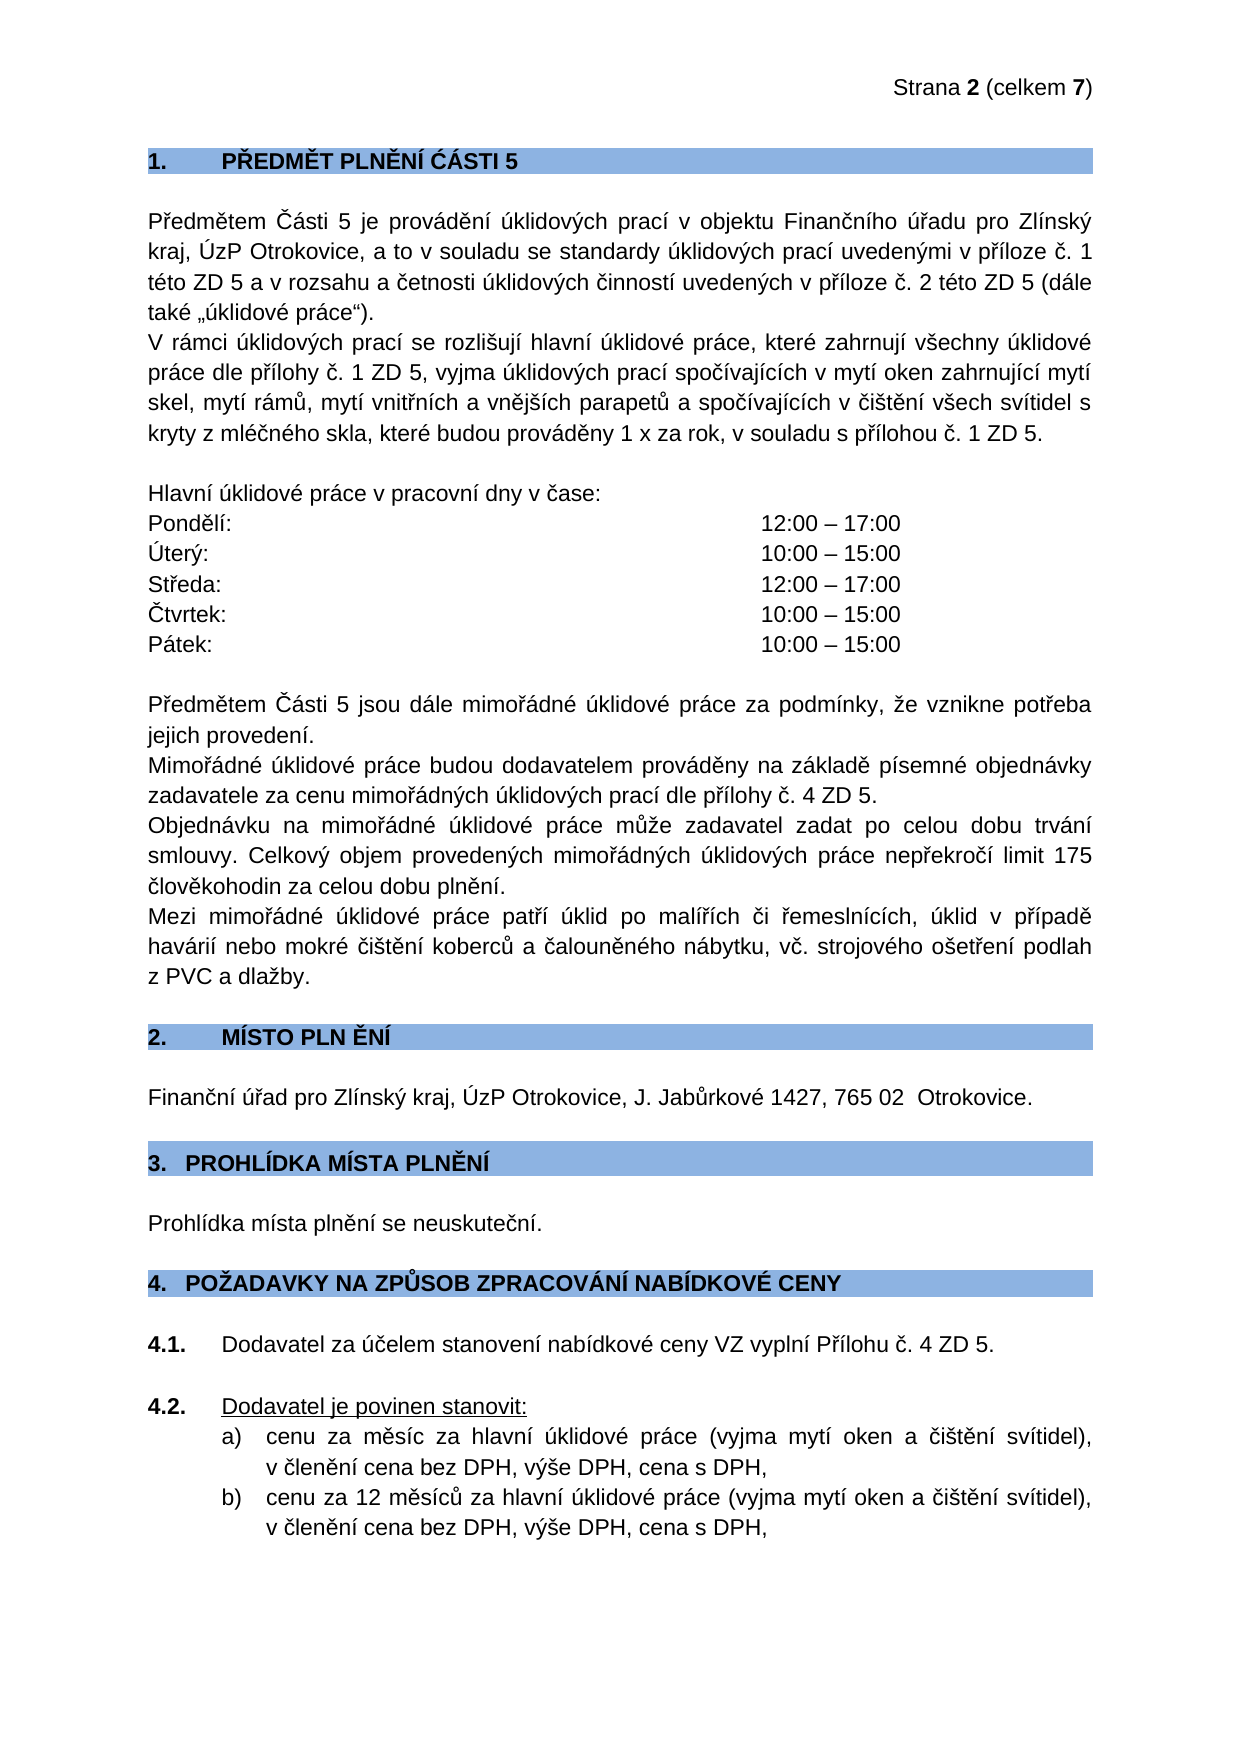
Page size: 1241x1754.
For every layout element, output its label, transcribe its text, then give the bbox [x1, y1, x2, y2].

list POŽADAVKY NA ZPŮSOB ZPRACOVÁNÍ NABÍDKOVÉ CENY [148, 1270, 1093, 1297]
text Předmětem Části 5 je provádění úklidových prací v objektu Finančního úřadu pro Zlínský kraj, ÚzP Otrokovice, a to v souladu se standardy úklidových prací uvedenými v příloze č. 1 této ZD 5 a v rozsahu a četnosti úklidových činností uvedených v příloze č. 2 této ZD 5 (dále také „úklidové práce“). [148, 208, 1093, 325]
list cenu za měsíc za hlavní úklidové práce (vyjma mytí oken a čištění svítidel), v členění cena bez DPH, výše DPH, cena s DPH, [221, 1423, 1093, 1480]
text Mimořádné úklidové práce budou dodavatelem prováděny na základě písemné objednávky zadavatele za cenu mimořádných úklidových prací dle přílohy č. 4 ZD 5. [148, 752, 1093, 808]
text Úterý: 10:00 – 15:00 [148, 540, 1093, 567]
text 1. PŘEDMĚT PLNĚNÍ ĆÁSTI 5 [148, 148, 1093, 174]
list PROHLÍDKA MÍSTA PLNĚNÍ [148, 1149, 1093, 1176]
text Finanční úřad pro Zlínský kraj, ÚzP Otrokovice, J. Jabůrkové 1427, 765 02 Otrokovice. [148, 1084, 1093, 1110]
text Pátek: 10:00 – 15:00 [148, 631, 1093, 657]
text Hlavní úklidové práce v pracovní dny v čase: [148, 480, 1093, 506]
list Dodavatel za účelem stanovení nabídkové ceny VZ vyplní Přílohu č. 4 ZD 5. [148, 1331, 1093, 1357]
text Středa: 12:00 – 17:00 [148, 571, 1093, 597]
text Objednávku na mimořádné úklidové práce může zadavatel zadat po celou dobu trvání smlouvy. Celkový objem provedených mimořádných úklidových práce nepřekročí limit 175 člověkohodin za celou dobu plnění. [148, 812, 1093, 899]
text Pondělí: 12:00 – 17:00 [148, 510, 1093, 536]
text Předmětem Části 5 jsou dále mimořádné úklidové práce za podmínky, že vznikne potřeba jejich provedení. [148, 691, 1093, 748]
text Prohlídka místa plnění se neuskuteční. [148, 1210, 1093, 1236]
text Mezi mimořádné úklidové práce patří úklid po malířích či řemeslnících, úklid v případě havárií nebo mokré čištění koberců a čalouněného nábytku, vč. strojového ošetření podlah z PVC a dlažby. [148, 903, 1093, 989]
text Čtvrtek: 10:00 – 15:00 [148, 601, 1093, 627]
text V rámci úklidových prací se rozlišují hlavní úklidové práce, které zahrnují všechny úklidové práce dle přílohy č. 1 ZD 5, vyjma úklidových prací spočívajících v mytí oken zahrnující mytí skel, mytí rámů, mytí vnitřních a vnějších parapetů a spočívajících v čištění všech svítidel s kryty z mléčného skla, které budou prováděny 1 x za rok, v souladu s přílohou č. 1 ZD 5. [148, 329, 1093, 446]
list Dodavatel je povinen stanovit: [148, 1393, 1093, 1419]
list MÍSTO PLN ĚNÍ [148, 1024, 1093, 1050]
list cenu za 12 měsíců za hlavní úklidové práce (vyjma mytí oken a čištění svítidel), v členění cena bez DPH, výše DPH, cena s DPH, [221, 1484, 1093, 1540]
